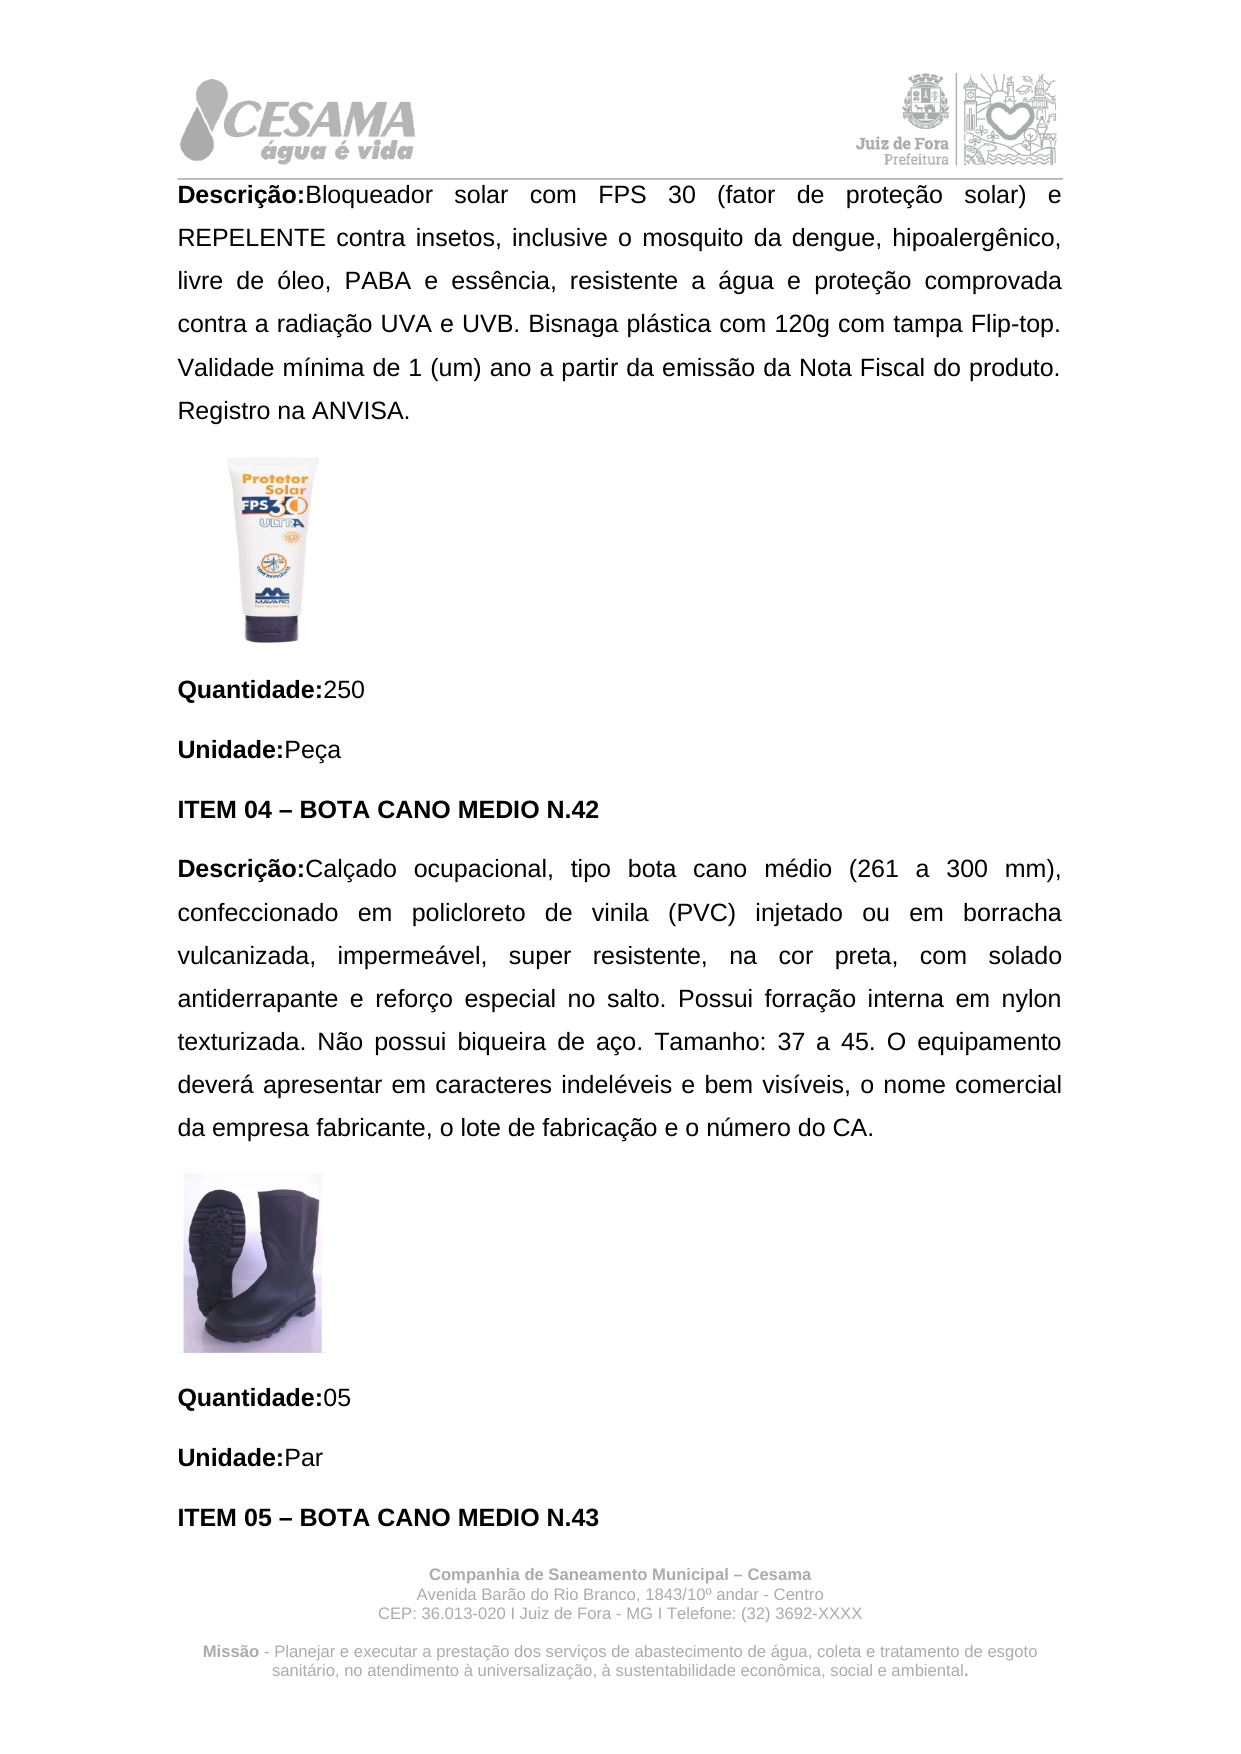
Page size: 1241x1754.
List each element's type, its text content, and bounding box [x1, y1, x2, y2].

text Unidade:Par [177, 1443, 1063, 1472]
picture [177, 1173, 328, 1353]
picture [177, 73, 1064, 180]
text ITEM 04 – BOTA CANO MEDIO N.42 [177, 795, 1063, 823]
text Descrição:Bloqueador solar com FPS 30 (fator de proteção solar) e REPELENTE contra insetos, inclusive o mosquito da dengue, hipoalergênico, livre de óleo, PABA e essência, resistente a água e proteção comprovada contra a radiação UVA e UVB. Bisnaga plástica com 120g com tampa Flip-top. Validade mínima de 1 (um) ano a partir da emissão da Nota Fiscal do produto. Registro na ANVISA. [177, 180, 1063, 424]
text Unidade:Peça [177, 735, 1063, 764]
text ITEM 05 – BOTA CANO MEDIO N.43 [177, 1503, 1063, 1532]
text Quantidade:05 [177, 1383, 1063, 1412]
picture [177, 455, 367, 645]
text Descrição:Calçado ocupacional, tipo bota cano médio (261 a 300 mm), confeccionado em policloreto de vinila (PVC) injetado ou em borracha vulcanizada, impermeável, super resistente, na cor preta, com solado antiderrapante e reforço especial no salto. Possui forração interna em nylon texturizada. Não possui biqueira de aço. Tamanho: 37 a 45. O equipamento deverá apresentar em caracteres indeléveis e bem visíveis, o nome comercial da empresa fabricante, o lote de fabricação e o número do CA. [177, 854, 1063, 1142]
text Quantidade:250 [177, 675, 1063, 704]
